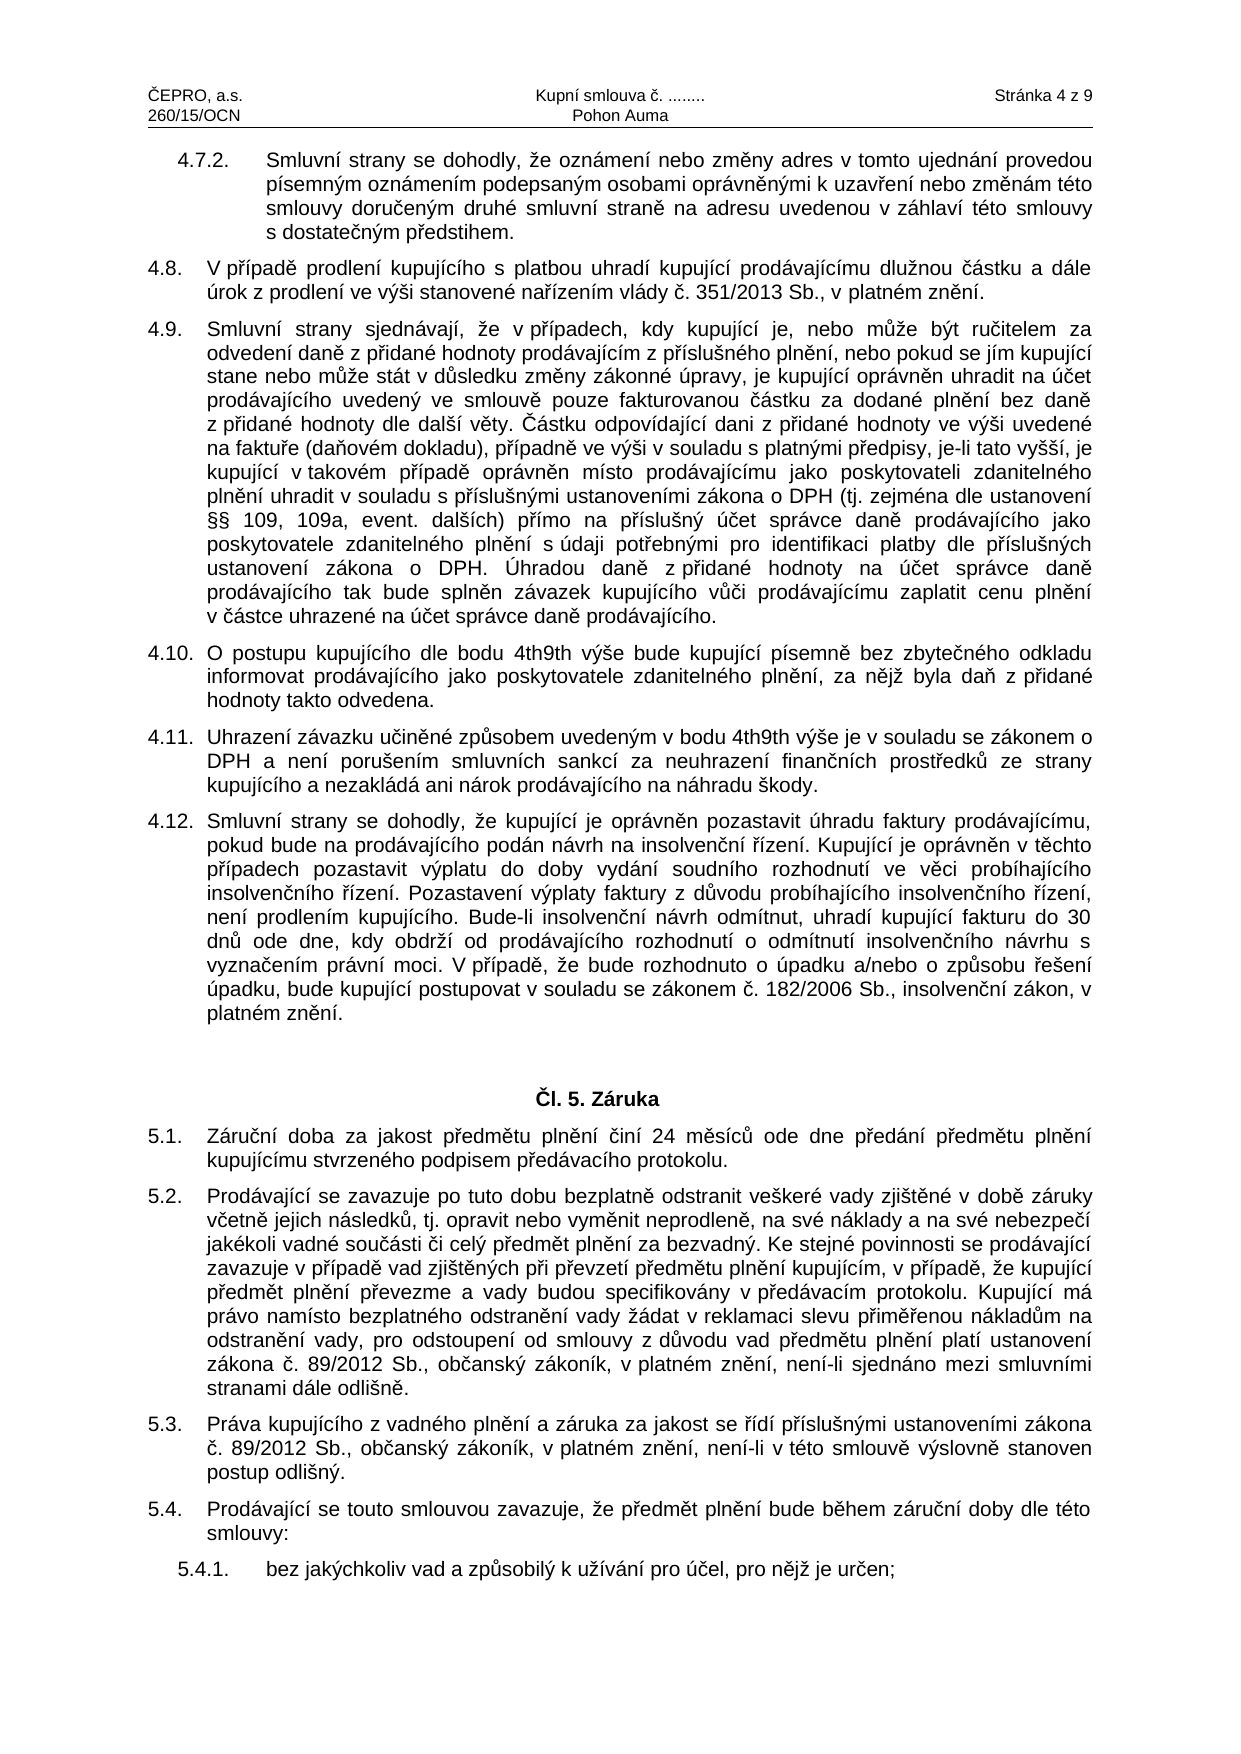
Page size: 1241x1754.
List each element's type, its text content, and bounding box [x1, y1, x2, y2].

text bez jakýchkoliv vad a způsobilý k užívání pro účel, pro nějž je určen; [177, 1557, 1093, 1581]
text Smluvní strany se dohodly, že kupující je oprávněn pozastavit úhradu faktury prodávajícímu, pokud bude na prodávajícího podán návrh na insolvenční řízení. Kupující je oprávněn v těchto případech pozastavit výplatu do doby vydání soudního rozhodnutí ve věci probíhajícího insolvenčního řízení. Pozastavení výplaty faktury z důvodu probíhajícího insolvenčního řízení, není prodlením kupujícího. Bude-li insolvenční návrh odmítnut, uhradí kupující fakturu do 30 dnů ode dne, kdy obdrží od prodávajícího rozhodnutí o odmítnutí insolvenčního návrhu s vyznačením právní moci. V případě, že bude rozhodnuto o úpadku a/nebo o způsobu řešení úpadku, bude kupující postupovat v souladu se zákonem č. 182/2006 Sb., insolvenční zákon, v platném znění. [148, 809, 1093, 1025]
text O postupu kupujícího dle bodu 4.9 výše bude kupující písemně bez zbytečného odkladu informovat prodávajícího jako poskytovatele zdanitelného plnění, za nějž byla daň z přidané hodnoty takto odvedena. [148, 640, 1093, 712]
text Prodávající se touto smlouvou zavazuje, že předmět plnění bude během záruční doby dle této smlouvy: [148, 1497, 1093, 1544]
text Uhrazení závazku učiněné způsobem uvedeným v bodu 4.9 výše je v souladu se zákonem o DPH a není porušením smluvních sankcí za neuhrazení finančních prostředků ze strany kupujícího a nezakládá ani nárok prodávajícího na náhradu škody. [148, 725, 1093, 797]
text Záruka [102, 1087, 1093, 1111]
text Smluvní strany se dohodly, že oznámení nebo změny adres v tomto ujednání provedou písemným oznámením podepsaným osobami oprávněnými k uzavření nebo změnám této smlouvy doručeným druhé smluvní straně na adresu uvedenou v záhlaví této smlouvy s dostatečným předstihem. [177, 148, 1093, 243]
text V případě prodlení kupujícího s platbou uhradí kupující prodávajícímu dlužnou částku a dále úrok z prodlení ve výši stanovené nařízením vlády č. 351/2013 Sb., v platném znění. [148, 256, 1093, 304]
text Prodávající se zavazuje po tuto dobu bezplatně odstranit veškeré vady zjištěné v době záruky včetně jejich následků, tj. opravit nebo vyměnit neprodleně, na své náklady a na své nebezpečí jakékoli vadné součásti či celý předmět plnění za bezvadný. Ke stejné povinnosti se prodávající zavazuje v případě vad zjištěných při převzetí předmětu plnění kupujícím, v případě, že kupující předmět plnění převezme a vady budou specifikovány v předávacím protokolu. Kupující má právo namísto bezplatného odstranění vady žádat v reklamaci slevu přiměřenou nákladům na odstranění vady, pro odstoupení od smlouvy z důvodu vad předmětu plnění platí ustanovení zákona č. 89/2012 Sb., občanský zákoník, v platném znění, není-li sjednáno mezi smluvními stranami dále odlišně. [148, 1184, 1093, 1400]
text Práva kupujícího z vadného plnění a záruka za jakost se řídí příslušnými ustanoveními zákona č. 89/2012 Sb., občanský zákoník, v platném znění, není-li v této smlouvě výslovně stanoven postup odlišný. [148, 1412, 1093, 1484]
text Záruční doba za jakost předmětu plnění činí 24 měsíců ode dne předání předmětu plnění kupujícímu stvrzeného podpisem předávacího protokolu. [148, 1124, 1093, 1172]
text Smluvní strany sjednávají, že v případech, kdy kupující je, nebo může být ručitelem za odvedení daně z přidané hodnoty prodávajícím z příslušného plnění, nebo pokud se jím kupující stane nebo může stát v důsledku změny zákonné úpravy, je kupující oprávněn uhradit na účet prodávajícího uvedený ve smlouvě pouze fakturovanou částku za dodané plnění bez daně z přidané hodnoty dle další věty. Částku odpovídající dani z přidané hodnoty ve výši uvedené na faktuře (daňovém dokladu), případně ve výši v souladu s platnými předpisy, je-li tato vyšší, je kupující v takovém případě oprávněn místo prodávajícímu jako poskytovateli zdanitelného plnění uhradit v souladu s příslušnými ustanoveními zákona o DPH (tj. zejména dle ustanovení §§ 109, 109a, event. dalších) přímo na příslušný účet správce daně prodávajícího jako poskytovatele zdanitelného plnění s údaji potřebnými pro identifikaci platby dle příslušných ustanovení zákona o DPH. Úhradou daně z přidané hodnoty na účet správce daně prodávajícího tak bude splněn závazek kupujícího vůči prodávajícímu zaplatit cenu plnění v částce uhrazené na účet správce daně prodávajícího. [148, 316, 1093, 628]
